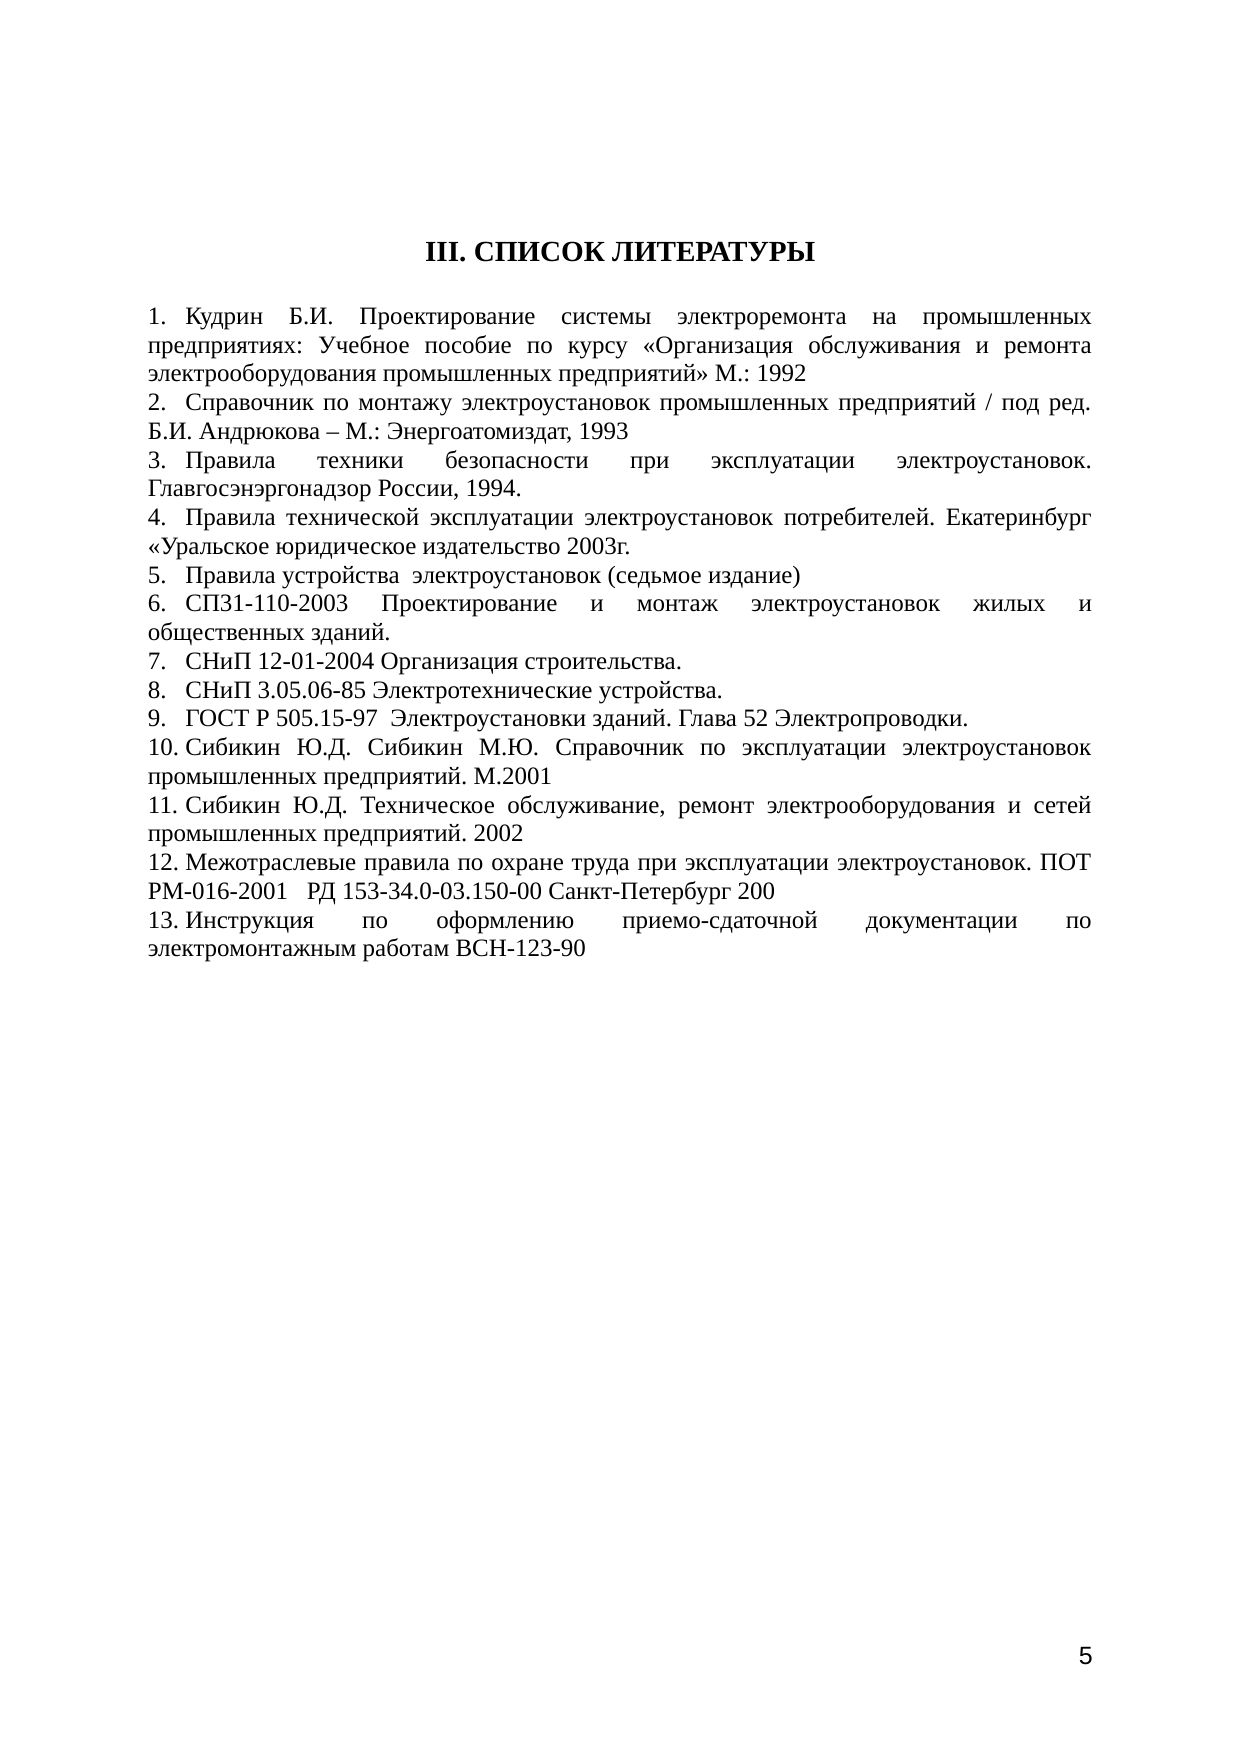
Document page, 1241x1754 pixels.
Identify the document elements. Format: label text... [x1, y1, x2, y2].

list ГОСТ Р 505.15-97 Электроустановки зданий. Глава 52 Электропроводки. [148, 703, 1092, 732]
text III. СПИСОК ЛИТЕРАТУРЫ [148, 234, 1092, 267]
list Правила техники безопасности при эксплуатации электроустановок. Главгосэнэргонадзор России, 1994. [148, 445, 1092, 502]
list Правила устройства электроустановок (седьмое издание) [148, 560, 1092, 588]
list Сибикин Ю.Д. Техническое обслуживание, ремонт электрооборудования и сетей промышленных предприятий. 2002 [148, 790, 1092, 847]
list Межотраслевые правила по охране труда при эксплуатации электроустановок. ПОТ РМ-016-2001 РД 153-34.0-03.150-00 Санкт-Петербург 200 [148, 847, 1092, 905]
list Кудрин Б.И. Проектирование системы электроремонта на промышленных предприятиях: Учебное пособие по курсу «Организация обслуживания и ремонта электрооборудования промышленных предприятий» М.: 1992 [148, 301, 1092, 387]
list Правила технической эксплуатации электроустановок потребителей. Екатеринбург «Уральское юридическое издательство 2003г. [148, 502, 1092, 560]
list Справочник по монтажу электроустановок промышленных предприятий / под ред. Б.И. Андрюкова – М.: Энергоатомиздат, 1993 [148, 387, 1092, 445]
list СП31-110-2003 Проектирование и монтаж электроустановок жилых и общественных зданий. [148, 588, 1092, 646]
list Инструкция по оформлению приемо-сдаточной документации по электромонтажным работам ВСН-123-90 [148, 905, 1092, 962]
list Сибикин Ю.Д. Сибикин М.Ю. Справочник по эксплуатации электроустановок промышленных предприятий. М.2001 [148, 732, 1092, 790]
list СНиП 3.05.06-85 Электротехнические устройства. [148, 675, 1092, 703]
list СНиП 12-01-2004 Организация строительства. [148, 646, 1092, 675]
